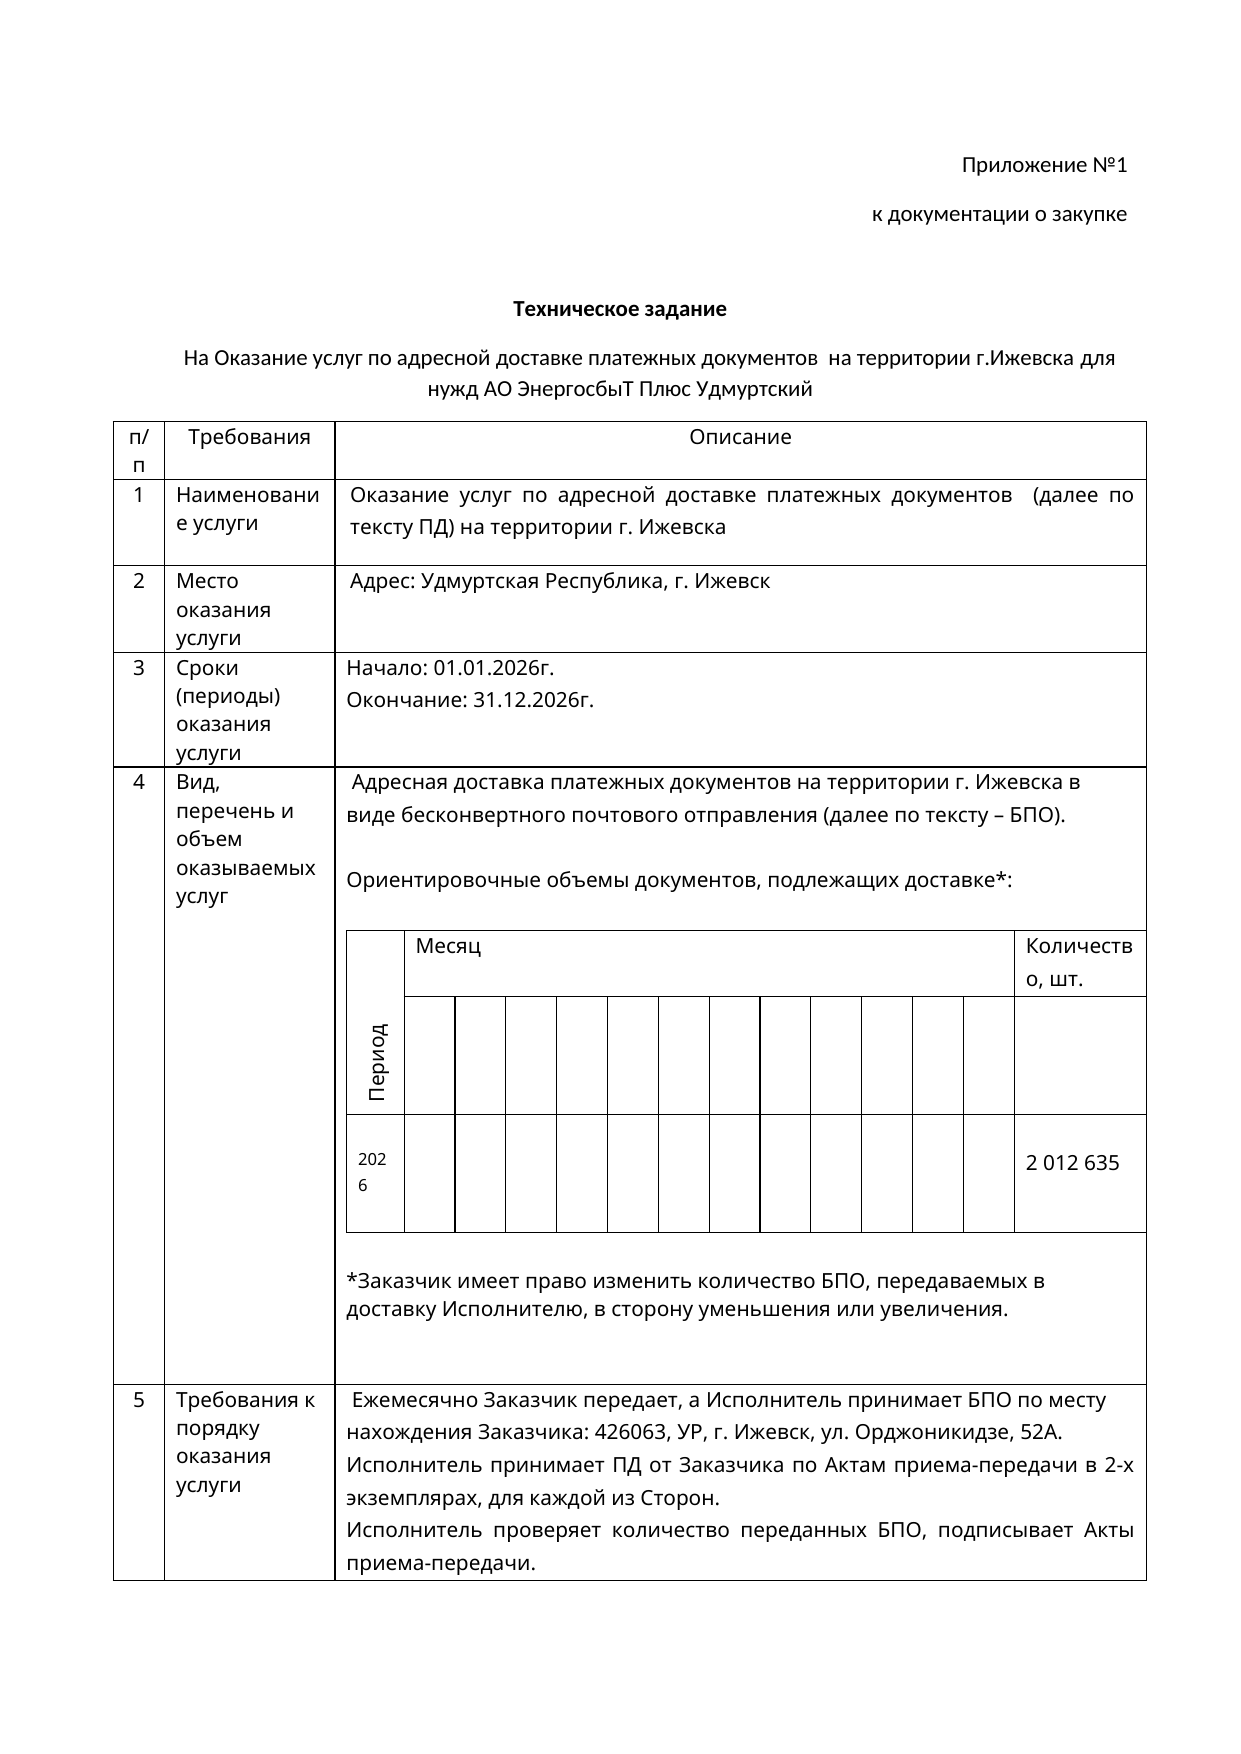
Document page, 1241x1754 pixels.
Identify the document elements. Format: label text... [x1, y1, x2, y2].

text к документации о закупке [112, 199, 1128, 227]
table_cell Оказание услуг по адресной доставке платежных документов (далее по тексту ПД) на территории г. Ижевска [336, 480, 1146, 565]
table_cell Вид, перечень и объем оказываемых услуг [165, 768, 334, 1384]
table_header Требования [165, 422, 334, 479]
table_cell Место оказания услуги [165, 566, 334, 652]
table_cell 5 [114, 1385, 164, 1580]
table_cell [165, 1385, 334, 1580]
text Приложение №1 [112, 150, 1128, 178]
table_cell 3 [114, 653, 164, 766]
text Техническое задание [112, 294, 1128, 323]
table_cell Адресная доставка платежных документов на территории г. Ижевска в виде бесконвертного почтового отправления (далее по тексту – БПО). Ориентировочные объемы документов, подлежащих доставке*: *Заказчик имеет право изменить количество БПО, передаваемых в доставку Исполнителю, в сторону уменьшения или увеличения. [336, 768, 1146, 1384]
table_cell 1 [114, 480, 164, 565]
table_cell 2 [114, 566, 164, 652]
table_cell Адрес: Удмуртская Республика, г. Ижевск [336, 566, 1146, 652]
table_cell Наименование услуги [165, 480, 334, 565]
table_header п/п [114, 422, 164, 479]
text На Оказание услуг по адресной доставке платежных документов на территории г.Ижевска для нужд АО ЭнергосбыТ Плюс Удмуртский [112, 343, 1128, 402]
table_cell Начало: 01.01.2026г. Окончание: 31.12.2026г. [336, 653, 1146, 766]
table_cell Сроки (периоды) оказания услуги [165, 653, 334, 766]
table_header Описание [336, 422, 1146, 479]
table_cell 4 [114, 768, 164, 1384]
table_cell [336, 1385, 1146, 1580]
